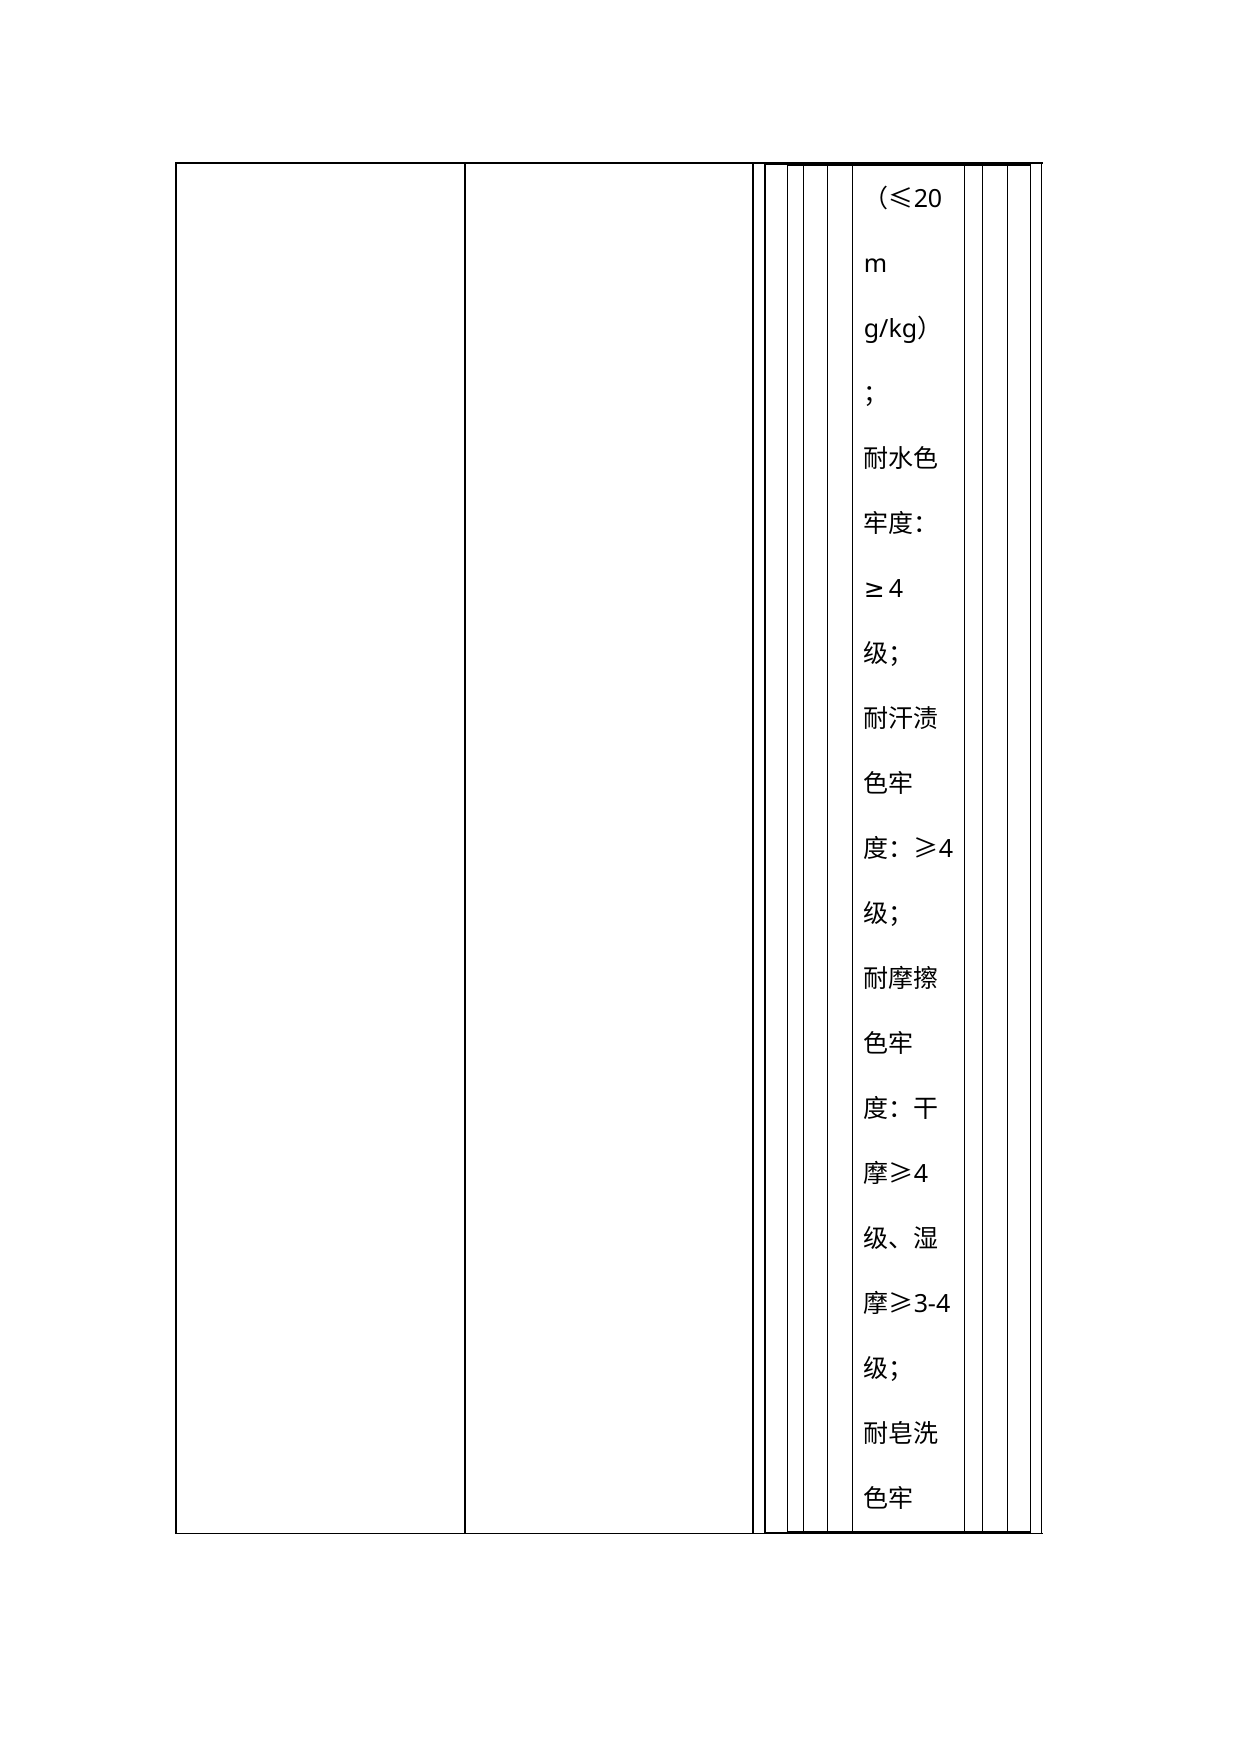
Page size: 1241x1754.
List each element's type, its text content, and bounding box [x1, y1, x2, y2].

table_cell [754, 164, 764, 1533]
table_cell [177, 164, 464, 1533]
table_cell 1 [466, 164, 752, 1533]
table_cell [1031, 164, 1041, 1533]
